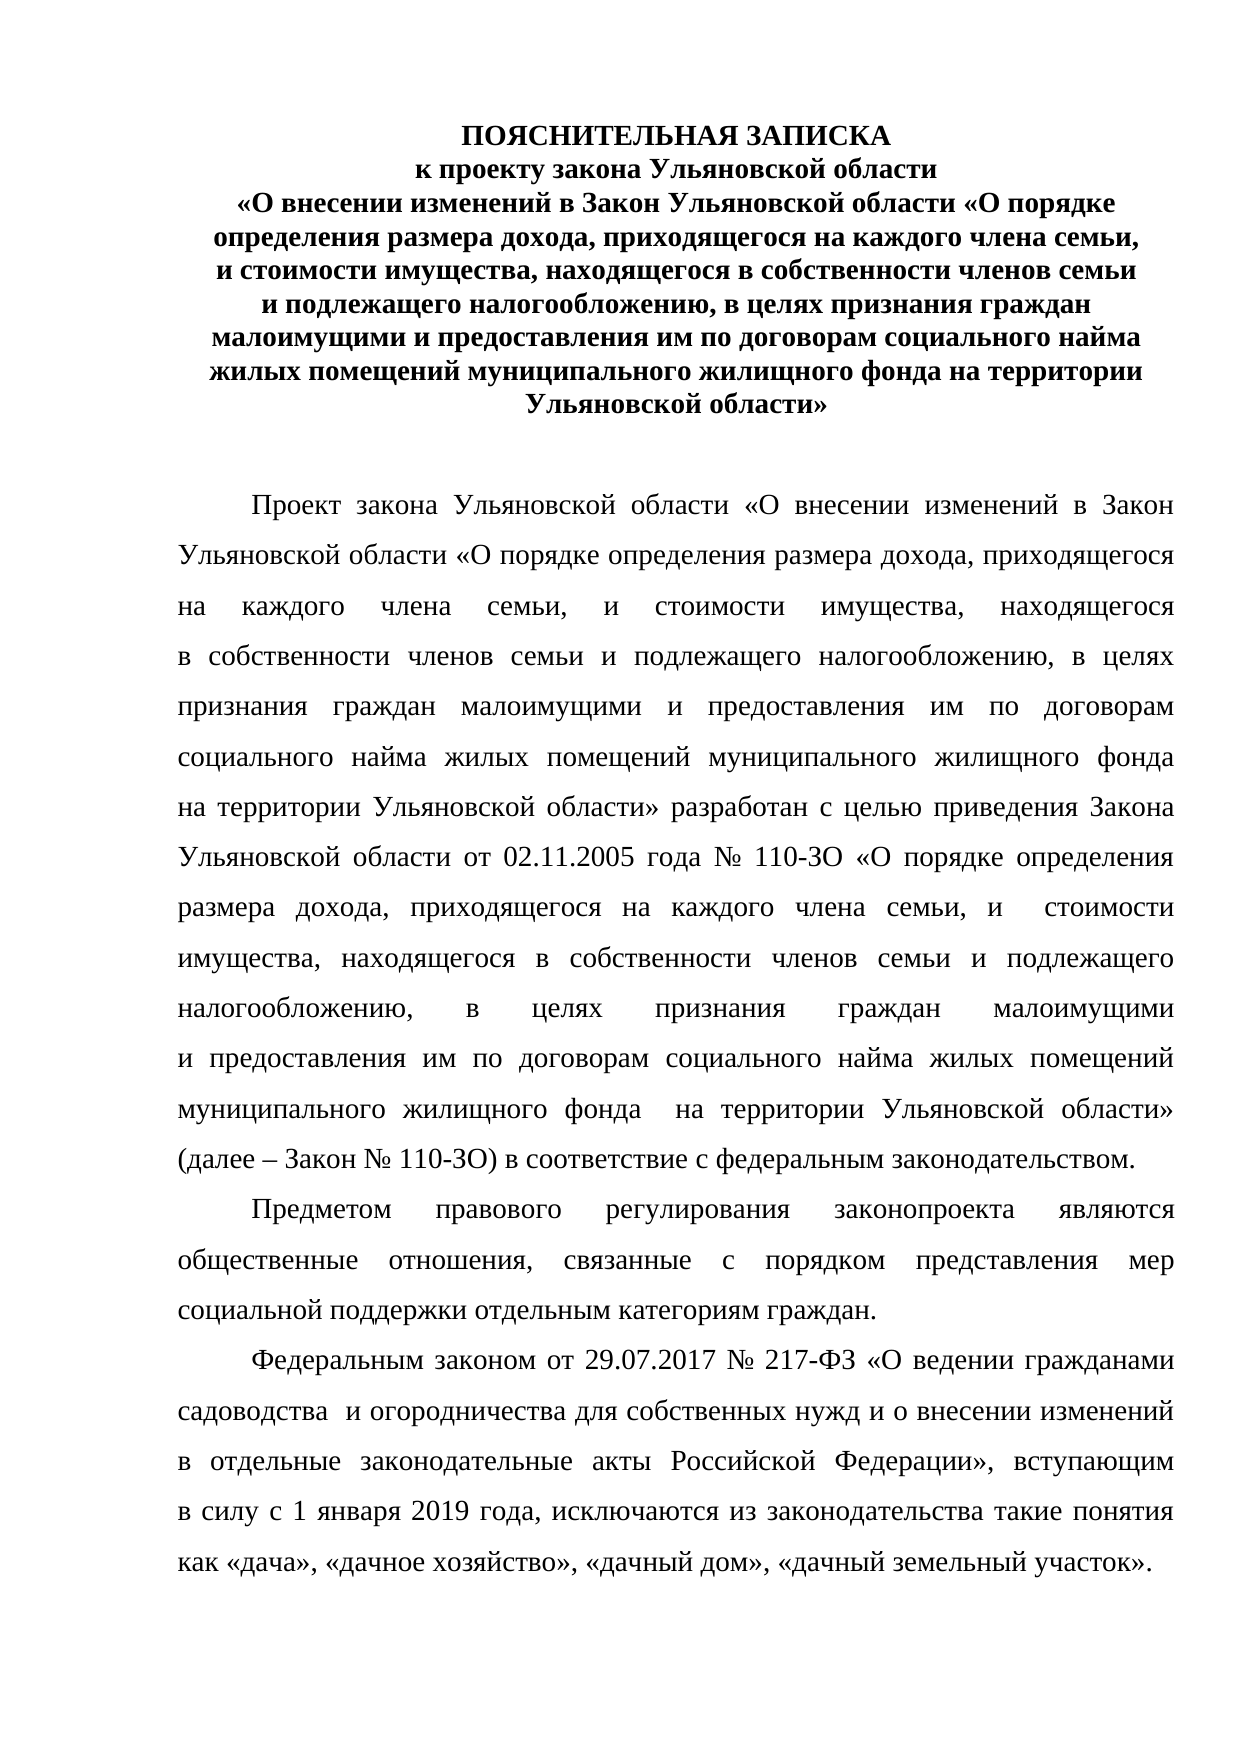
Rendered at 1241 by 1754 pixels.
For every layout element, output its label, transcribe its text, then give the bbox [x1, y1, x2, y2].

text Проект закона Ульяновской области «О внесении изменений в Закон Ульяновской области «О порядке определения размера дохода, приходящегося на каждого члена семьи, и стоимости имущества, находящегося в собственности членов семьи и подлежащего налогообложению, в целях признания граждан малоимущими и предоставления им по договорам социального найма жилых помещений муниципального жилищного фонда на территории Ульяновской области» разработан с целью приведения Закона Ульяновской области от 02.11.2005 года № 110-ЗО «О порядке определения размера дохода, приходящегося на каждого члена семьи, и стоимости имущества, находящегося в собственности членов семьи и подлежащего налогообложению, в целях признания граждан малоимущими и предоставления им по договорам социального найма жилых помещений муниципального жилищного фонда на территории Ульяновской области» (далее – Закон № 110-ЗО) в соответствие с федеральным законодательством. [177, 487, 1175, 1175]
text ПОЯСНИТЕЛЬНАЯ ЗАПИСКА [177, 118, 1175, 152]
text Ульяновской области» [177, 386, 1175, 420]
text Предметом правового регулирования законопроекта являются общественные отношения, связанные с порядком представления мер социальной поддержки отдельным категориям граждан. [177, 1191, 1175, 1326]
text к проекту закона Ульяновской области [177, 152, 1175, 185]
text «О внесении изменений в Закон Ульяновской области «О порядке определения размера дохода, приходящегося на каждого члена семьи, и стоимости имущества, находящегося в собственности членов семьи и подлежащего налогообложению, в целях признания граждан малоимущими и предоставления им по договорам социального найма жилых помещений муниципального жилищного фонда на территории [177, 185, 1175, 386]
text Федеральным законом от 29.07.2017 № 217-ФЗ «О ведении гражданами садоводства и огородничества для собственных нужд и о внесении изменений в отдельные законодательные акты Российской Федерации», вступающим в силу с 1 января 2019 года, исключаются из законодательства такие понятия как «дача», «дачное хозяйство», «дачный дом», «дачный земельный участок». [177, 1342, 1175, 1577]
